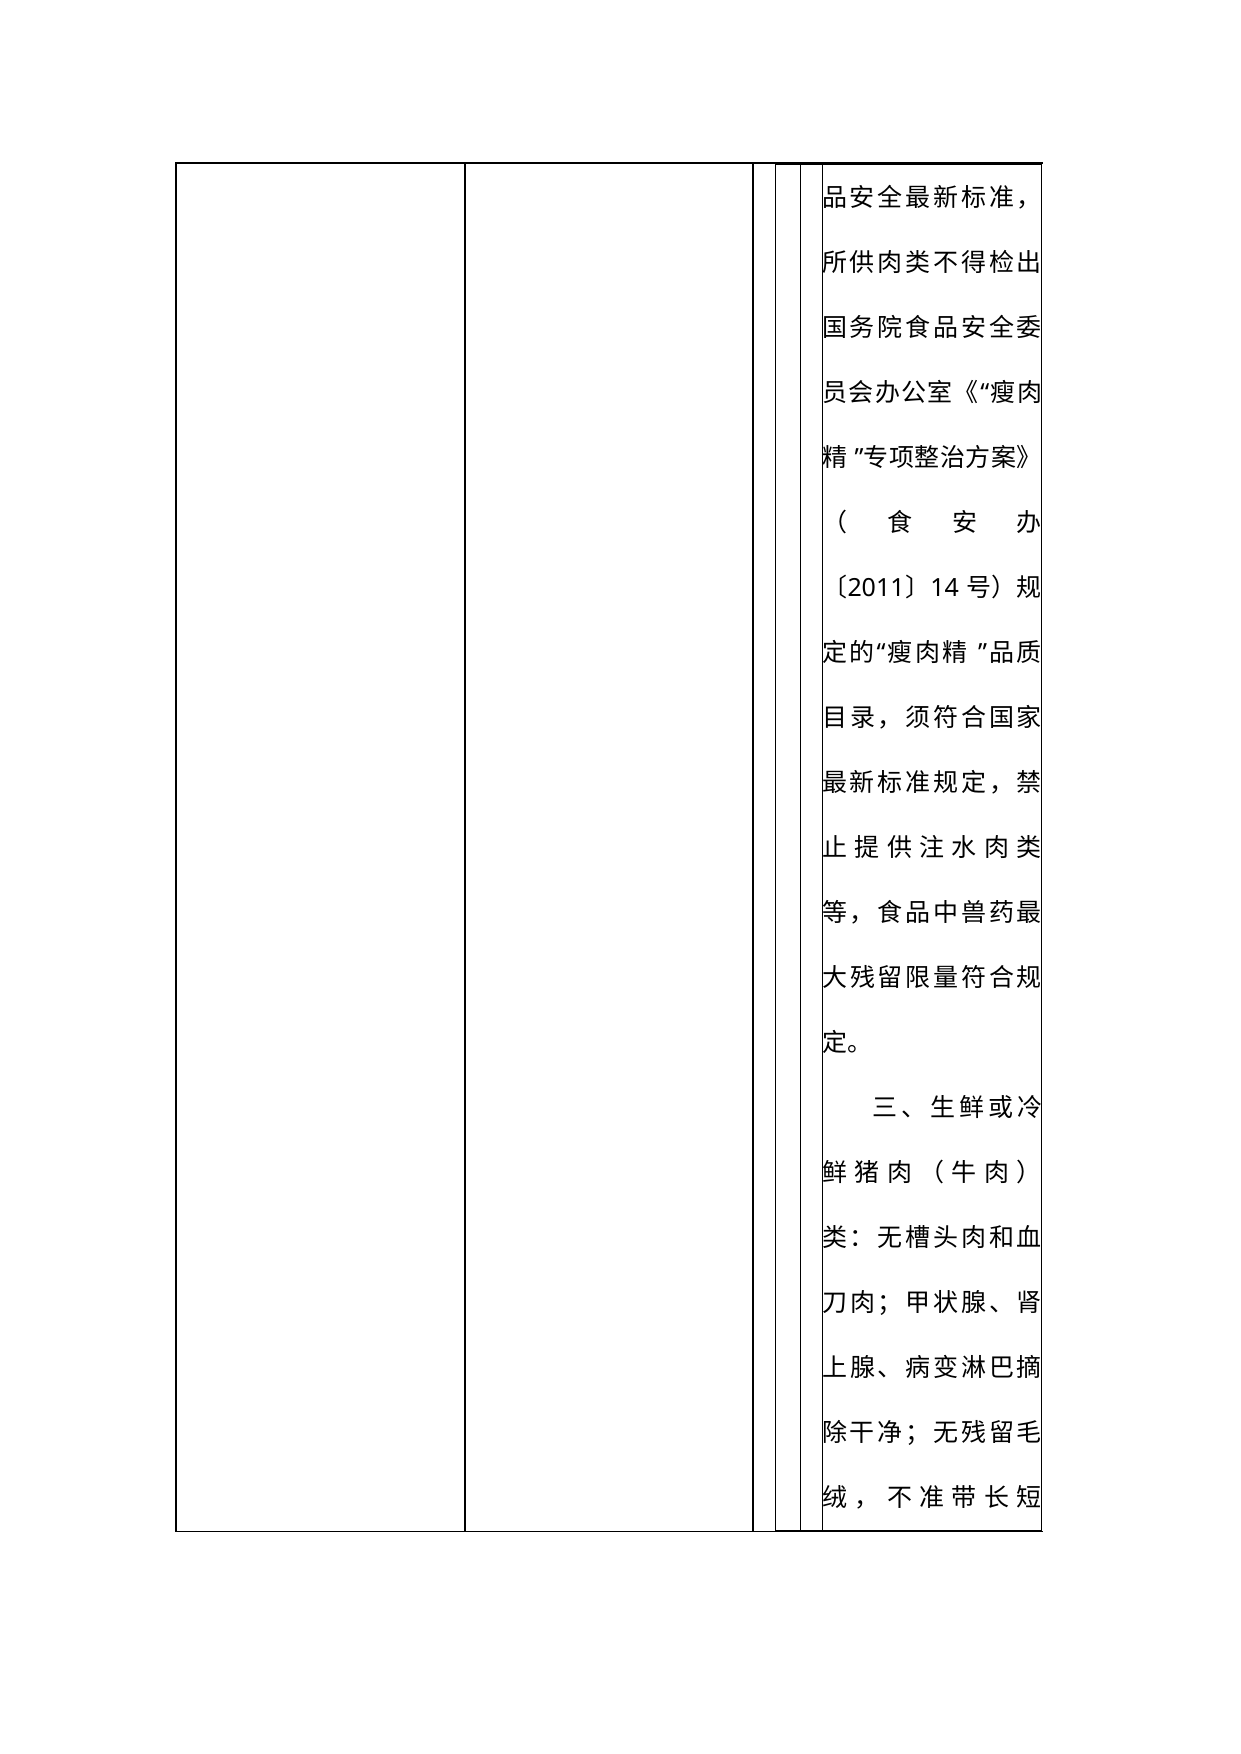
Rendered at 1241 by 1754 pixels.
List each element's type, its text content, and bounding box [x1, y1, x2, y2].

table_cell [466, 164, 752, 1531]
table_cell 1 [177, 164, 464, 1531]
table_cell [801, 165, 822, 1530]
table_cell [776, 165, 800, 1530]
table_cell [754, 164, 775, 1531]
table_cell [823, 165, 1041, 1530]
